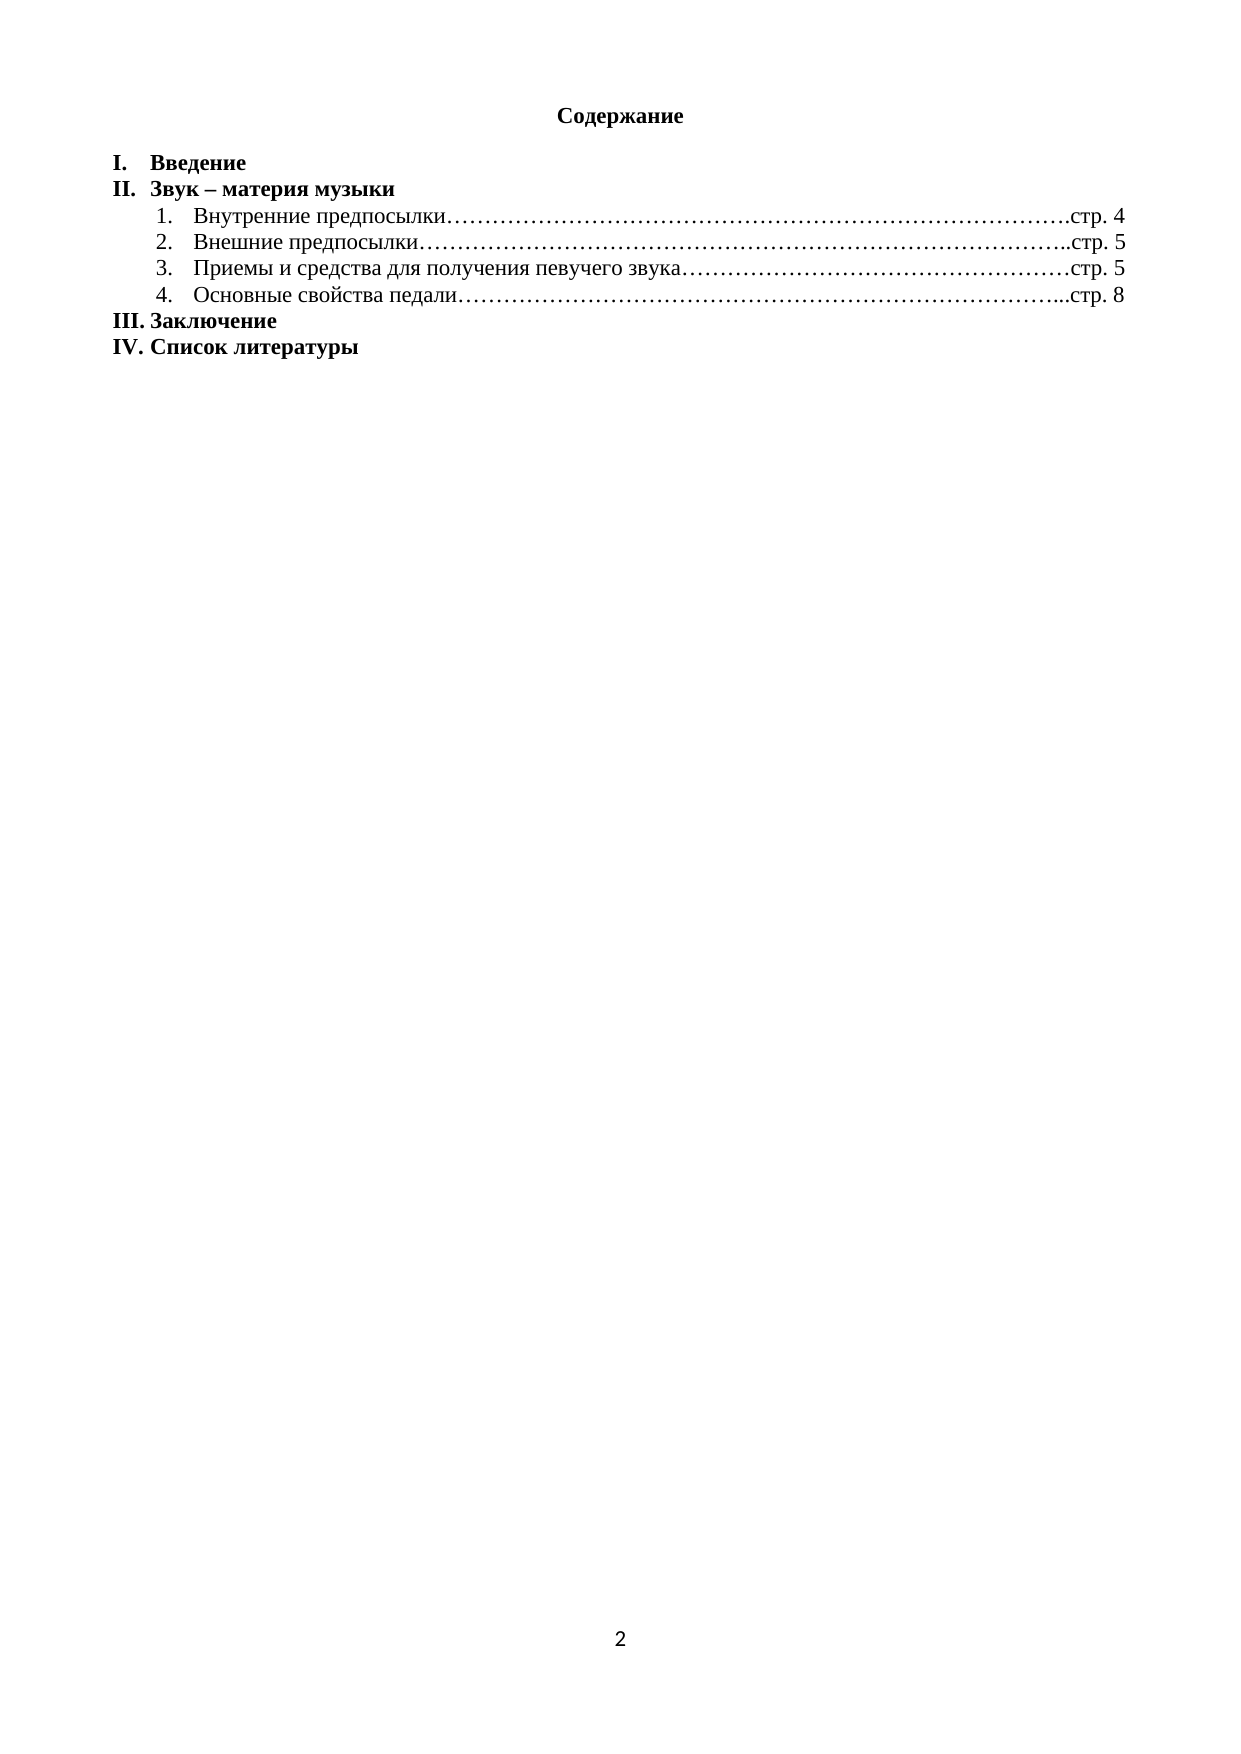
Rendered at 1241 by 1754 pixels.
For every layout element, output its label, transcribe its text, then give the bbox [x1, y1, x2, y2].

list Основные свойства педали……………………………………………………………………...стр. 8 [156, 281, 1165, 307]
list Введение [112, 149, 1165, 175]
list Внешние предпосылки…………………………………………………………………………..стр. 5 [156, 228, 1165, 254]
text Содержание [75, 102, 1165, 128]
list Приемы и средства для получения певучего звука……………………………………………стр. 5 [156, 254, 1165, 281]
list Звук – материя музыки [112, 175, 1165, 202]
list Список литературы [112, 333, 1165, 360]
list Внутренние предпосылки……………………………………………………………………….стр. 4 [156, 202, 1165, 228]
list Заключение [112, 307, 1165, 333]
